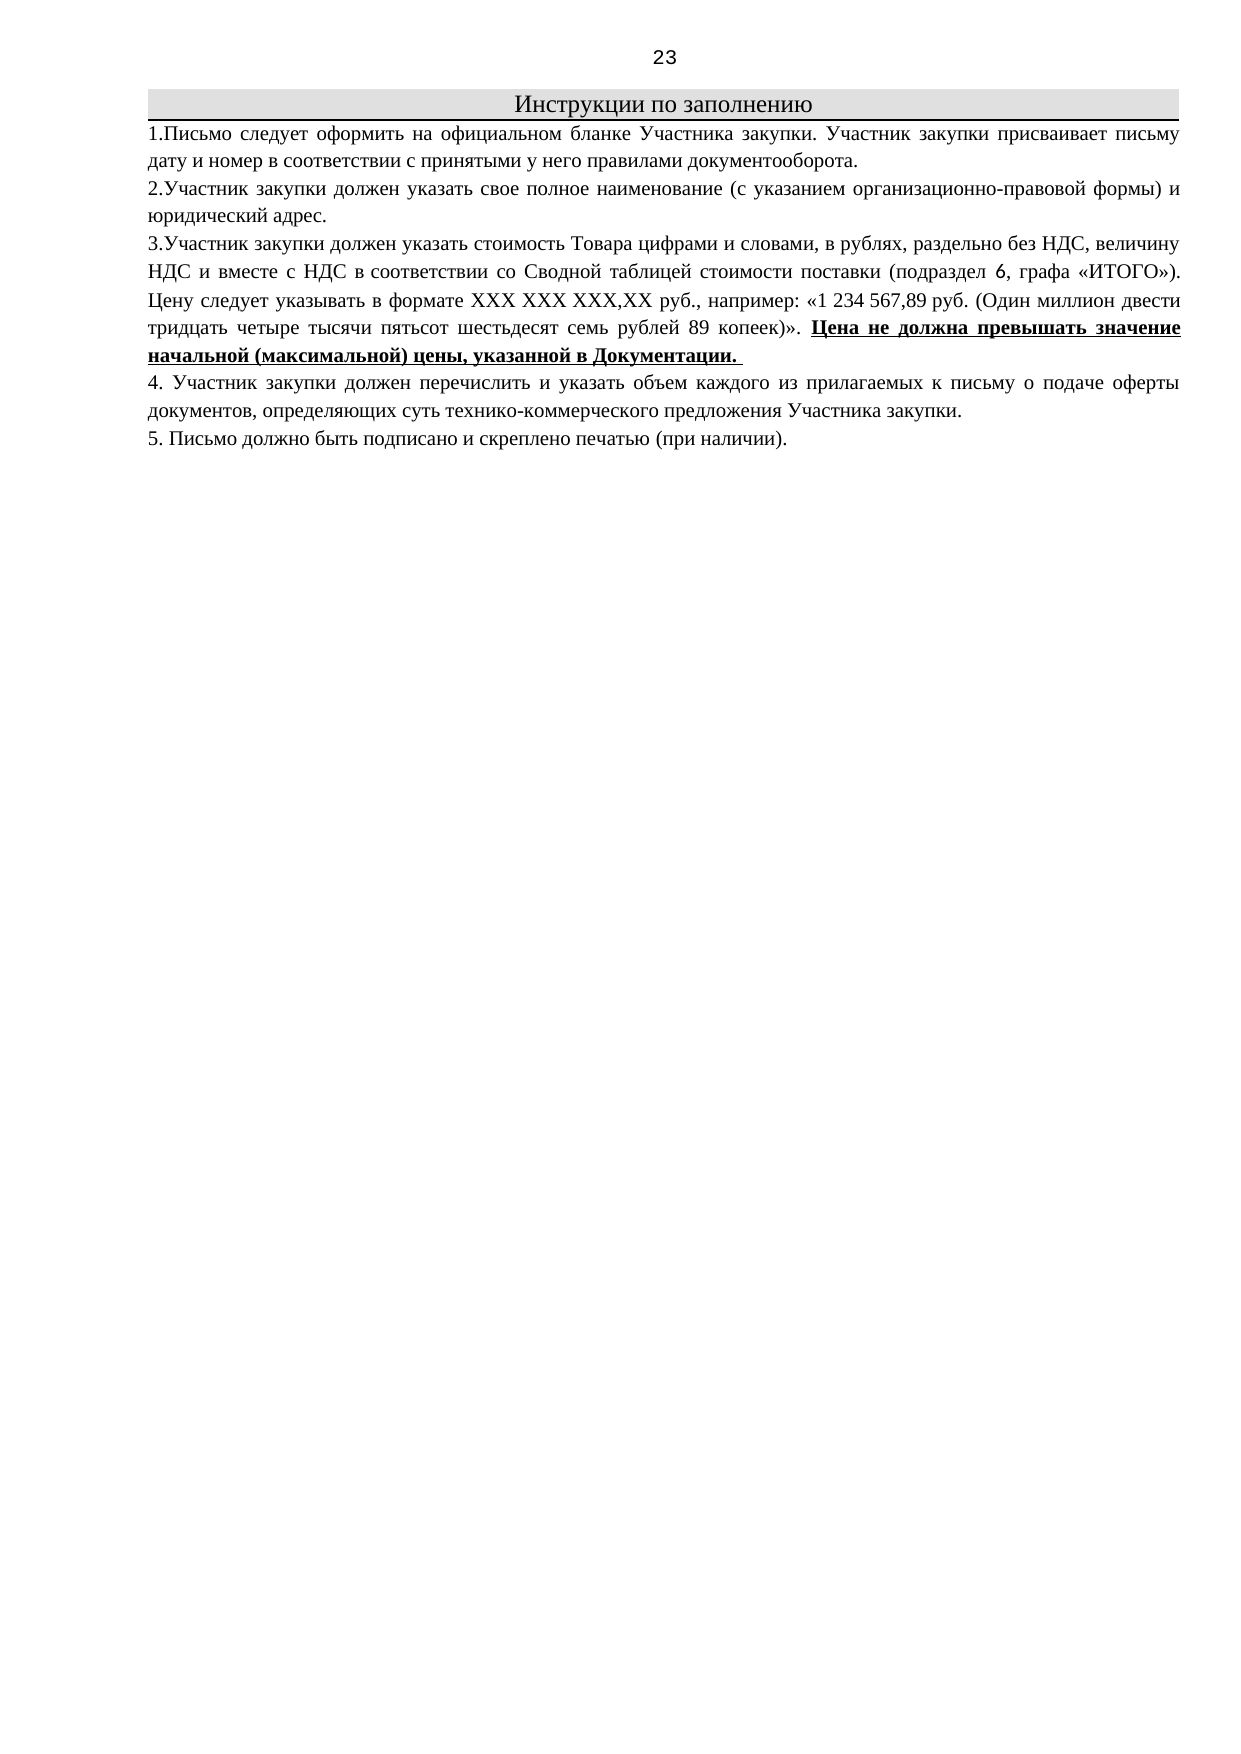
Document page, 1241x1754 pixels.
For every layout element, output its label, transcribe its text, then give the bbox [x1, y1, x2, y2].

text 4. Участник закупки должен перечислить и указать объем каждого из прилагаемых к письму о подаче оферты документов, определяющих суть технико-коммерческого предложения Участника закупки. [148, 370, 1181, 422]
text 2.Участник закупки должен указать свое полное наименование (с указанием организационно-правовой формы) и юридический адрес. [148, 176, 1181, 227]
text 3.Участник закупки должен указать стоимость Товара цифрами и словами, в рублях, раздельно без НДС, величину НДС и вместе с НДС в соответствии со Сводной таблицей стоимости поставки (подраздел 5, графа «ИТОГО»). Цену следует указывать в формате ХХХ ХХХ ХХХ,ХХ руб., например: «1 234 567,89 руб. (Один миллион двести тридцать четыре тысячи пятьсот шестьдесят семь рублей 89 копеек)». Цена не должна превышать значение начальной (максимальной) цены, указанной в Документации. [148, 231, 1181, 367]
text 1.Письмо следует оформить на официальном бланке Участника закупки. Участник закупки присваивает письму дату и номер в соответствии с принятыми у него правилами документооборота. [148, 121, 1181, 172]
text Инструкции по заполнению [148, 89, 1179, 119]
text 5. Письмо должно быть подписано и скреплено печатью (при наличии). [148, 426, 1181, 449]
